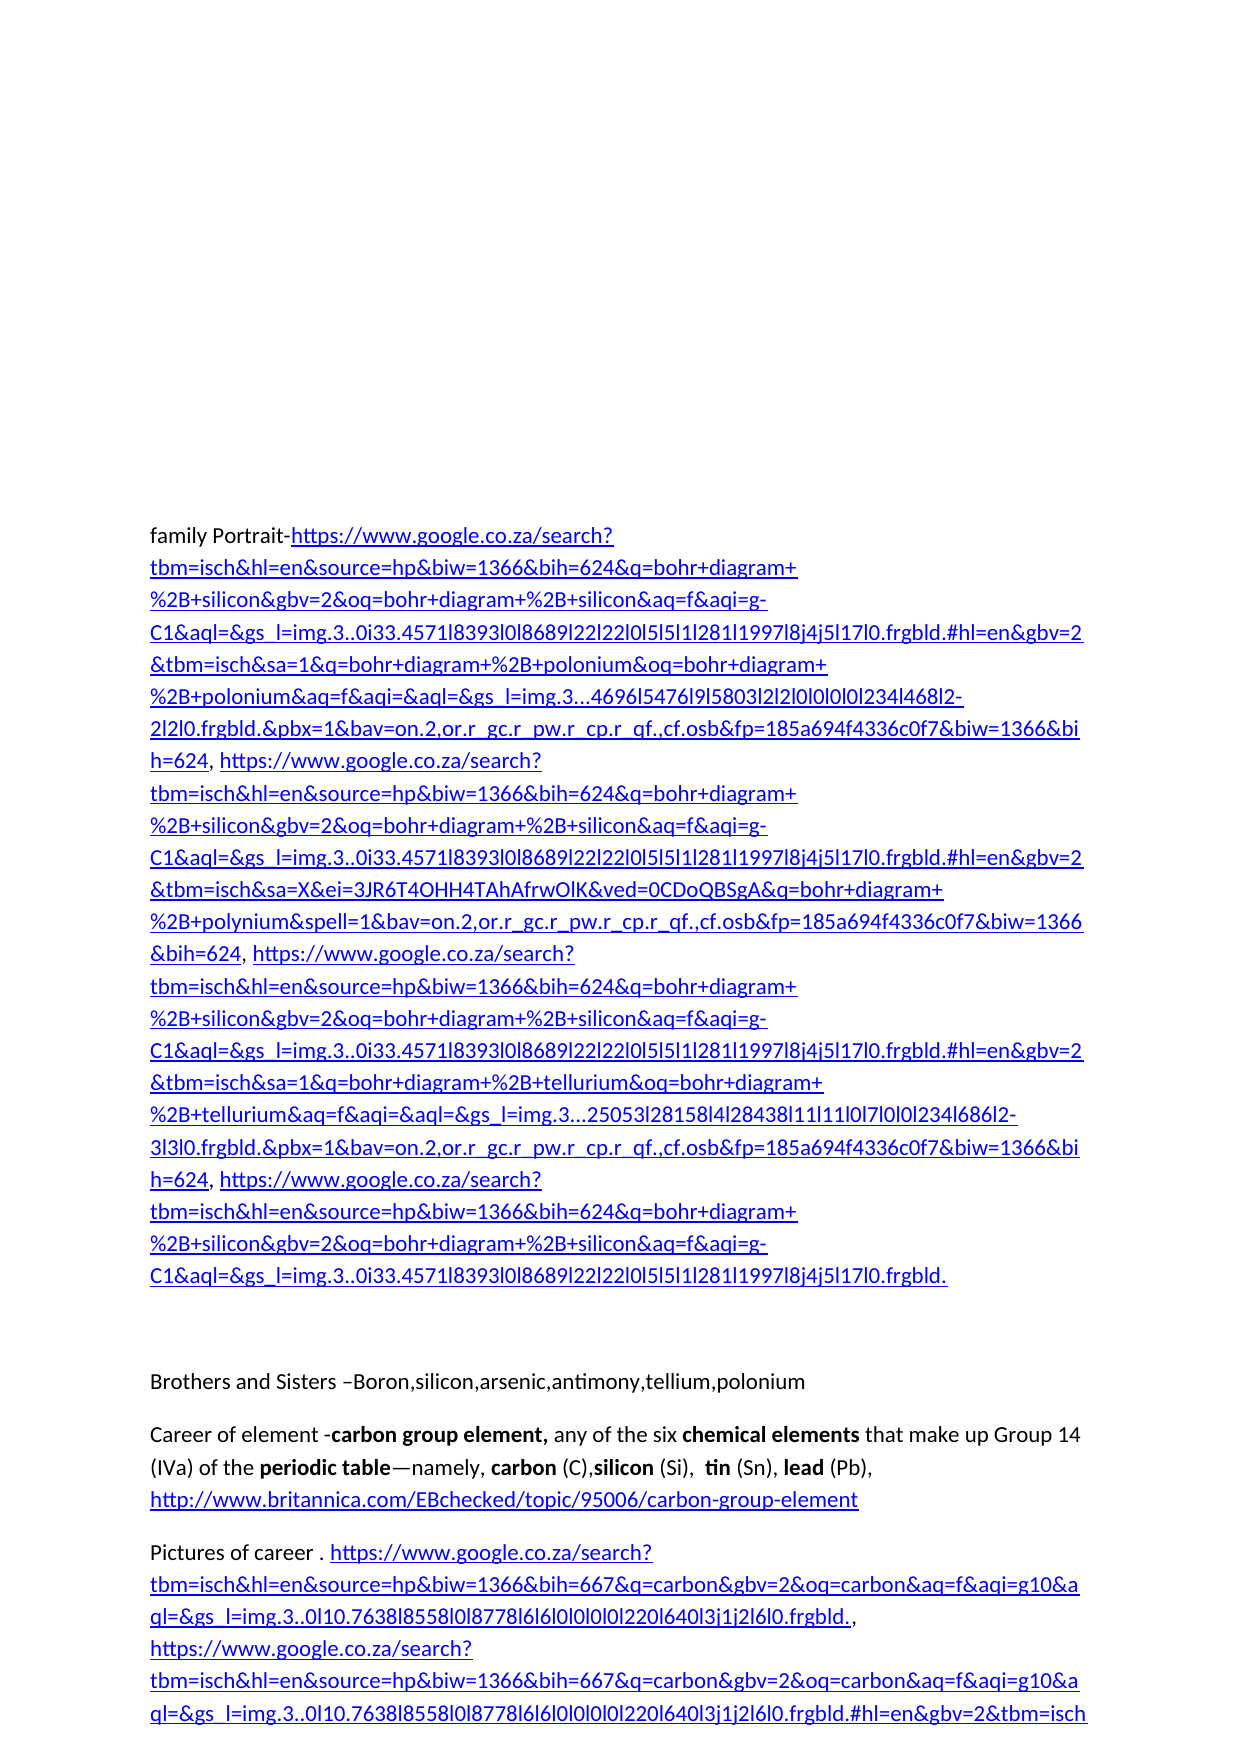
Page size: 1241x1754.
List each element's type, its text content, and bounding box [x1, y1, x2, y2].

text Career of element -carbon group element, any of the six chemical elements that make up Group 14 (IVa) of the periodic table—namely, carbon (C),silicon (Si), tin (Sn), lead (Pb), http://www.britannica.com/EBchecked/topic/95006/carbon-group-element [150, 1421, 1090, 1513]
text family Portrait-https://www.google.co.za/search?tbm=isch&hl=en&source=hp&biw=1366&bih=624&q=bohr+diagram+%2B+silicon&gbv=2&oq=bohr+diagram+%2B+silicon&aq=f&aqi=g-C1&aql=&gs_l=img.3..0i33.4571l8393l0l8689l22l22l0l5l5l1l281l1997l8j4j5l17l0.frgbld.#hl=en&gbv=2&tbm=isch&sa=1&q=bohr+diagram+%2B+polonium&oq=bohr+diagram+%2B+polonium&aq=f&aqi=&aql=&gs_l=img.3...4696l5476l9l5803l2l2l0l0l0l0l234l468l2-2l2l0.frgbld.&pbx=1&bav=on.2,or.r_gc.r_pw.r_cp.r_qf.,cf.osb&fp=185a694f4336c0f7&biw=1366&bih=624, https://www.google.co.za/search?tbm=isch&hl=en&source=hp&biw=1366&bih=624&q=bohr+diagram+%2B+silicon&gbv=2&oq=bohr+diagram+%2B+silicon&aq=f&aqi=g-C1&aql=&gs_l=img.3..0i33.4571l8393l0l8689l22l22l0l5l5l1l281l1997l8j4j5l17l0.frgbld.#hl=en&gbv=2&tbm=isch&sa=X&ei=3JR6T4OHH4TAhAfrwOlK&ved=0CDoQBSgA&q=bohr+diagram+%2B+polynium&spell=1&bav=on.2,or.r_gc.r_pw.r_cp.r_qf.,cf.osb&fp=185a694f4336c0f7&biw=1366&bih=624, https://www.google.co.za/search?tbm=isch&hl=en&source=hp&biw=1366&bih=624&q=bohr+diagram+%2B+silicon&gbv=2&oq=bohr+diagram+%2B+silicon&aq=f&aqi=g-C1&aql=&gs_l=img.3..0i33.4571l8393l0l8689l22l22l0l5l5l1l281l1997l8j4j5l17l0.frgbld.#hl=en&gbv=2&tbm=isch&sa=1&q=bohr+diagram+%2B+tellurium&oq=bohr+diagram+%2B+tellurium&aq=f&aqi=&aql=&gs_l=img.3...25053l28158l4l28438l11l11l0l7l0l0l234l686l2-3l3l0.frgbld.&pbx=1&bav=on.2,or.r_gc.r_pw.r_cp.r_qf.,cf.osb&fp=185a694f4336c0f7&biw=1366&bih=624, https://www.google.co.za/search?tbm=isch&hl=en&source=hp&biw=1366&bih=624&q=bohr+diagram+%2B+silicon&gbv=2&oq=bohr+diagram+%2B+silicon&aq=f&aqi=g-C1&aql=&gs_l=img.3..0i33.4571l8393l0l8689l22l22l0l5l5l1l281l1997l8j4j5l17l0.frgbld. [150, 521, 1090, 1289]
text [150, 1538, 1090, 1727]
text Brothers and Sisters –Boron,silicon,arsenic,antimony,tellium,polonium [150, 1367, 1090, 1396]
